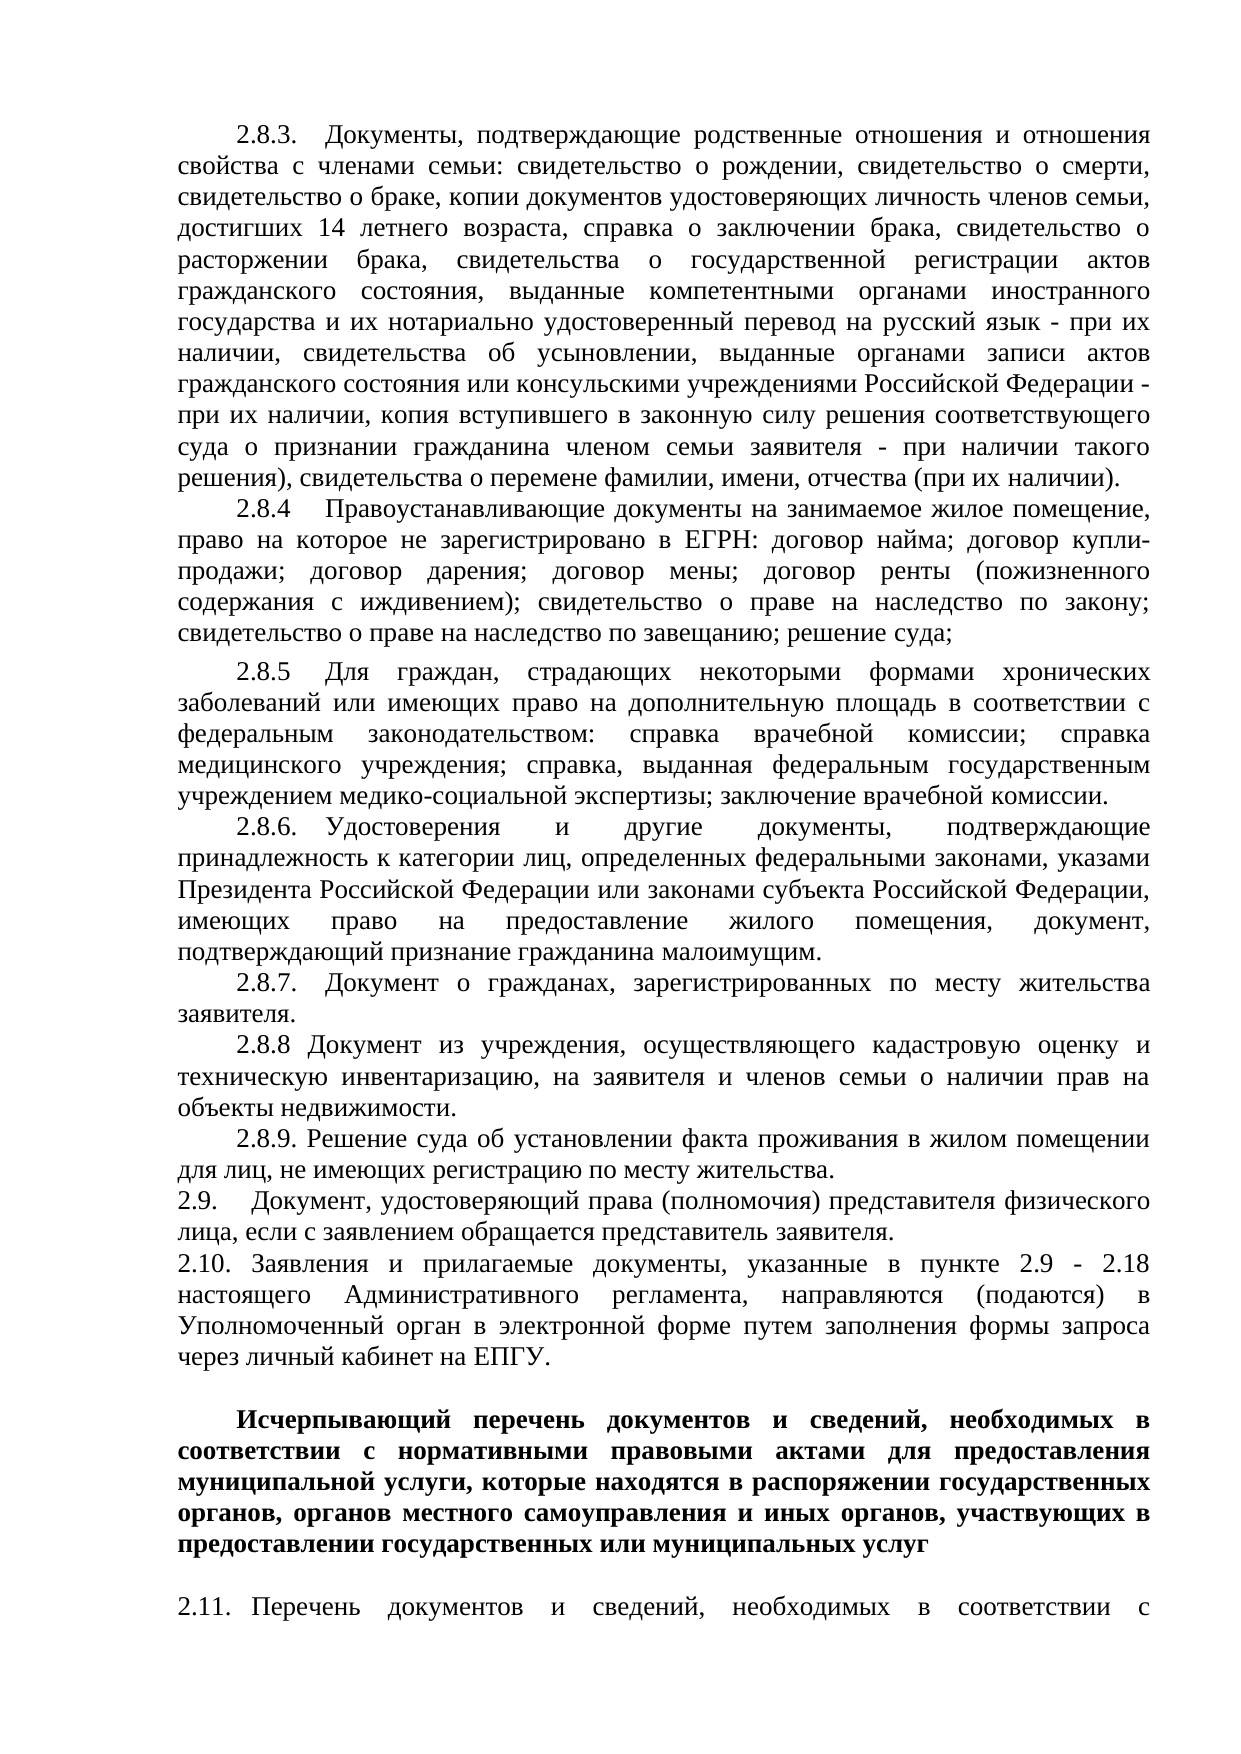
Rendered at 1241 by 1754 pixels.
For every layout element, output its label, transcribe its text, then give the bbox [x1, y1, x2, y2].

list Документ, удостоверяющий права (полномочия) представителя физического лица, если с заявлением обращается представитель заявителя. [177, 1184, 1151, 1247]
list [177, 1590, 1151, 1621]
list Для граждан, страдающих некоторыми формами хронических заболеваний или имеющих право на дополнительную площадь в соответствии с федеральным законодательством: справка врачебной комиссии; справка медицинского учреждения; справка, выданная федеральным государственным учреждением медико-социальной экспертизы; заключение врачебной комиссии. [177, 654, 1151, 810]
list Правоустанавливающие документы на занимаемое жилое помещение, право на которое не зарегистрировано в ЕГРН: договор найма; договор купли- продажи; договор дарения; договор мены; договор ренты (пожизненного содержания с иждивением); свидетельство о праве на наследство по закону; свидетельство о праве на наследство по завещанию; решение суда; [177, 492, 1151, 648]
list Документы, подтверждающие родственные отношения и отношения свойства с членами семьи: свидетельство о рождении, свидетельство о смерти, свидетельство о браке, копии документов удостоверяющих личность членов семьи, достигших 14 летнего возраста, справка о заключении брака, свидетельство о расторжении брака, свидетельства о государственной регистрации актов гражданского состояния, выданные компетентными органами иностранного государства и их нотариально удостоверенный перевод на русский язык - при их наличии, свидетельства об усыновлении, выданные органами записи актов гражданского состояния или консульскими учреждениями Российской Федерации - при их наличии, копия вступившего в законную силу решения соответствующего суда о признании гражданина членом семьи заявителя - при наличии такого решения), свидетельства о перемене фамилии, имени, отчества (при их наличии). [177, 118, 1151, 492]
text 2.8.8 Документ из учреждения, осуществляющего кадастровую оценку и техническую инвентаризацию, на заявителя и членов семьи о наличии прав на объекты недвижимости. [177, 1028, 1151, 1122]
list Удостоверения и другие документы, подтверждающие принадлежность к категории лиц, определенных федеральными законами, указами Президента Российской Федерации или законами субъекта Российской Федерации, имеющих право на предоставление жилого помещения, документ, подтверждающий признание гражданина малоимущим. [177, 810, 1151, 966]
list Заявления и прилагаемые документы, указанные в пункте 2.9 - 2.18 настоящего Административного регламента, направляются (подаются) в Уполномоченный орган в электронной форме путем заполнения формы запроса через личный кабинет на ЕПГУ. [177, 1247, 1151, 1371]
list Документ о гражданах, зарегистрированных по месту жительства заявителя. [177, 966, 1151, 1028]
text 2.8.9. Решение суда об установлении факта проживания в жилом помещении для лиц, не имеющих регистрацию по месту жительства. [177, 1122, 1151, 1184]
text Исчерпывающий перечень документов и сведений, необходимых в соответствии с нормативными правовыми актами для предоставления муниципальной услуги, которые находятся в распоряжении государственных органов, органов местного самоуправления и иных органов, участвующих в предоставлении государственных или муниципальных услуг [177, 1403, 1151, 1558]
